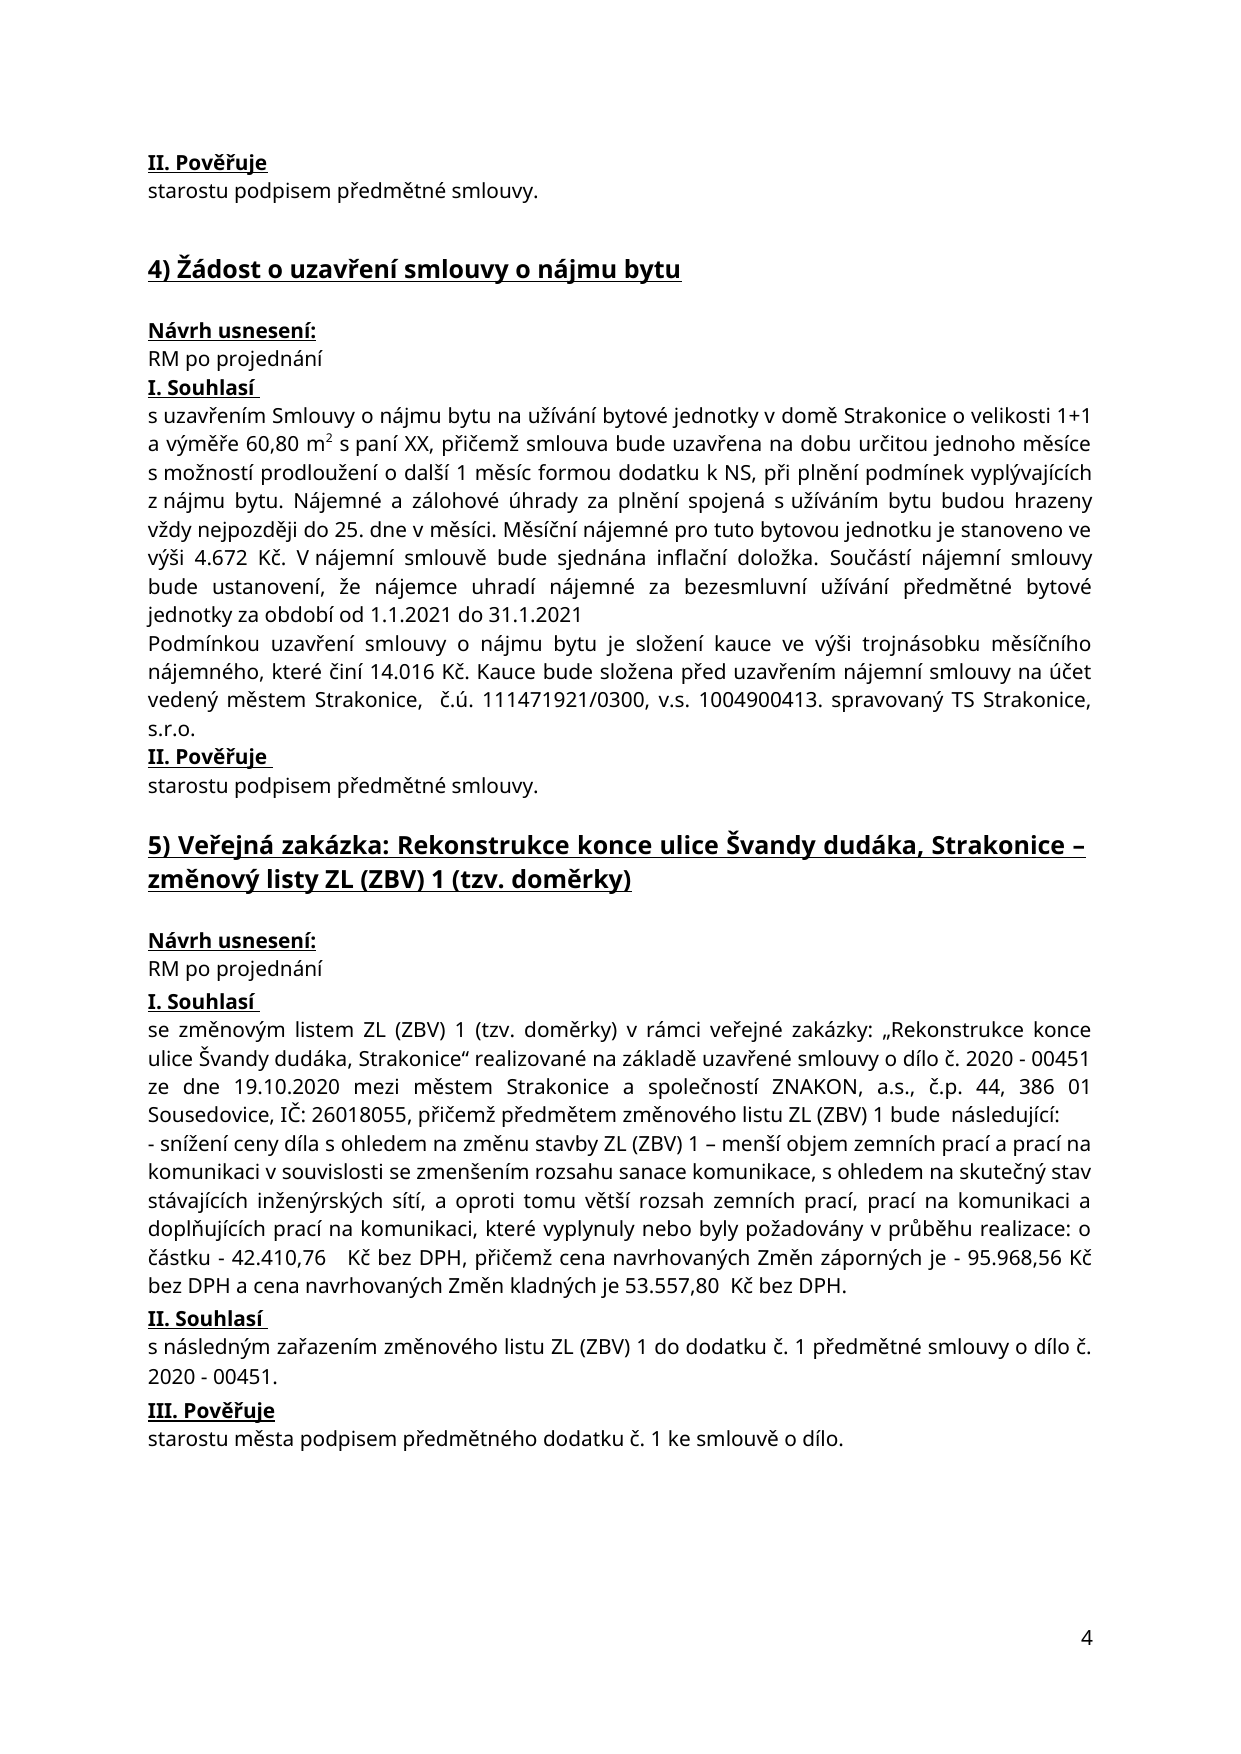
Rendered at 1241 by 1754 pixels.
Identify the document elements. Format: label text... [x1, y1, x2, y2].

text Návrh usnesení: [148, 316, 1093, 344]
subtitle I. Souhlasí [148, 373, 1093, 401]
subtitle I. Souhlasí [148, 987, 1093, 1015]
text s následným zařazením změnového listu ZL (ZBV) 1 do dodatku č. 1 předmětné smlouvy o dílo č. 2020 - 00451. [148, 1332, 1093, 1391]
text Návrh usnesení: [148, 926, 1093, 954]
text starostu podpisem předmětné smlouvy. [148, 771, 1093, 799]
subtitle 5) Veřejná zakázka: Rekonstrukce konce ulice Švandy dudáka, Strakonice – změnový listy ZL (ZBV) 1 (tzv. doměrky) [148, 828, 1086, 857]
text starostu města podpisem předmětného dodatku č. 1 ke smlouvě o dílo. [148, 1424, 1093, 1453]
subtitle III. Pověřuje [148, 1396, 1093, 1424]
text s uzavřením Smlouvy o nájmu bytu na užívání bytové jednotky v domě Strakonice o velikosti 1+1 a výměře 60,80 m2 s paní XX, přičemž smlouva bude uzavřena na dobu určitou jednoho měsíce s možností prodloužení o další 1 měsíc formou dodatku k NS, při plnění podmínek vyplývajících z nájmu bytu. Nájemné a zálohové úhrady za plnění spojená s užíváním bytu budou hrazeny vždy nejpozději do 25. dne v měsíci. Měsíční nájemné pro tuto bytovou jednotku je stanoveno ve výši 4.672 Kč. V nájemní smlouvě bude sjednána inflační doložka. Součástí nájemní smlouvy bude ustanovení, že nájemce uhradí nájemné za bezesmluvní užívání předmětné bytové jednotky za období od 1.1.2021 do 31.1.2021 [148, 401, 1093, 629]
subtitle 5) Veřejná zakázka: Rekonstrukce konce ulice Švandy dudáka, Strakonice – změnový listy ZL (ZBV) 1 (tzv. doměrky) [148, 858, 1086, 896]
text Podmínkou uzavření smlouvy o nájmu bytu je složení kauce ve výši trojnásobku měsíčního nájemného, které činí 14.016 Kč. Kauce bude složena před uzavřením nájemní smlouvy na účet vedený městem Strakonice, č.ú. 111471921/0300, v.s. 1004900413. spravovaný TS Strakonice, s.r.o. [148, 629, 1093, 742]
subtitle II. Souhlasí [148, 1304, 1093, 1332]
text RM po projednání [148, 344, 1093, 373]
subtitle II. Pověřuje [148, 148, 1093, 176]
text starostu podpisem předmětné smlouvy. [148, 176, 1093, 204]
text RM po projednání [148, 954, 1093, 983]
text se změnovým listem ZL (ZBV) 1 (tzv. doměrky) v rámci veřejné zakázky: „Rekonstrukce konce ulice Švandy dudáka, Strakonice“ realizované na základě uzavřené smlouvy o dílo č. 2020 - 00451 ze dne 19.10.2020 mezi městem Strakonice a společností ZNAKON, a.s., č.p. 44, 386 01 Sousedovice, IČ: 26018055, přičemž předmětem změnového listu ZL (ZBV) 1 bude následující: [148, 1015, 1093, 1129]
text - snížení ceny díla s ohledem na změnu stavby ZL (ZBV) 1 – menší objem zemních prací a prací na komunikaci v souvislosti se zmenšením rozsahu sanace komunikace, s ohledem na skutečný stav stávajících inženýrských sítí, a oproti tomu větší rozsah zemních prací, prací na komunikaci a doplňujících prací na komunikaci, které vyplynuly nebo byly požadovány v průběhu realizace: o částku - 42.410,76 Kč bez DPH, přičemž cena navrhovaných Změn záporných je - 95.968,56 Kč bez DPH a cena navrhovaných Změn kladných je 53.557,80 Kč bez DPH. [148, 1129, 1093, 1300]
subtitle 4) Žádost o uzavření smlouvy o nájmu bytu [148, 252, 1086, 286]
subtitle II. Pověřuje [148, 742, 1093, 771]
